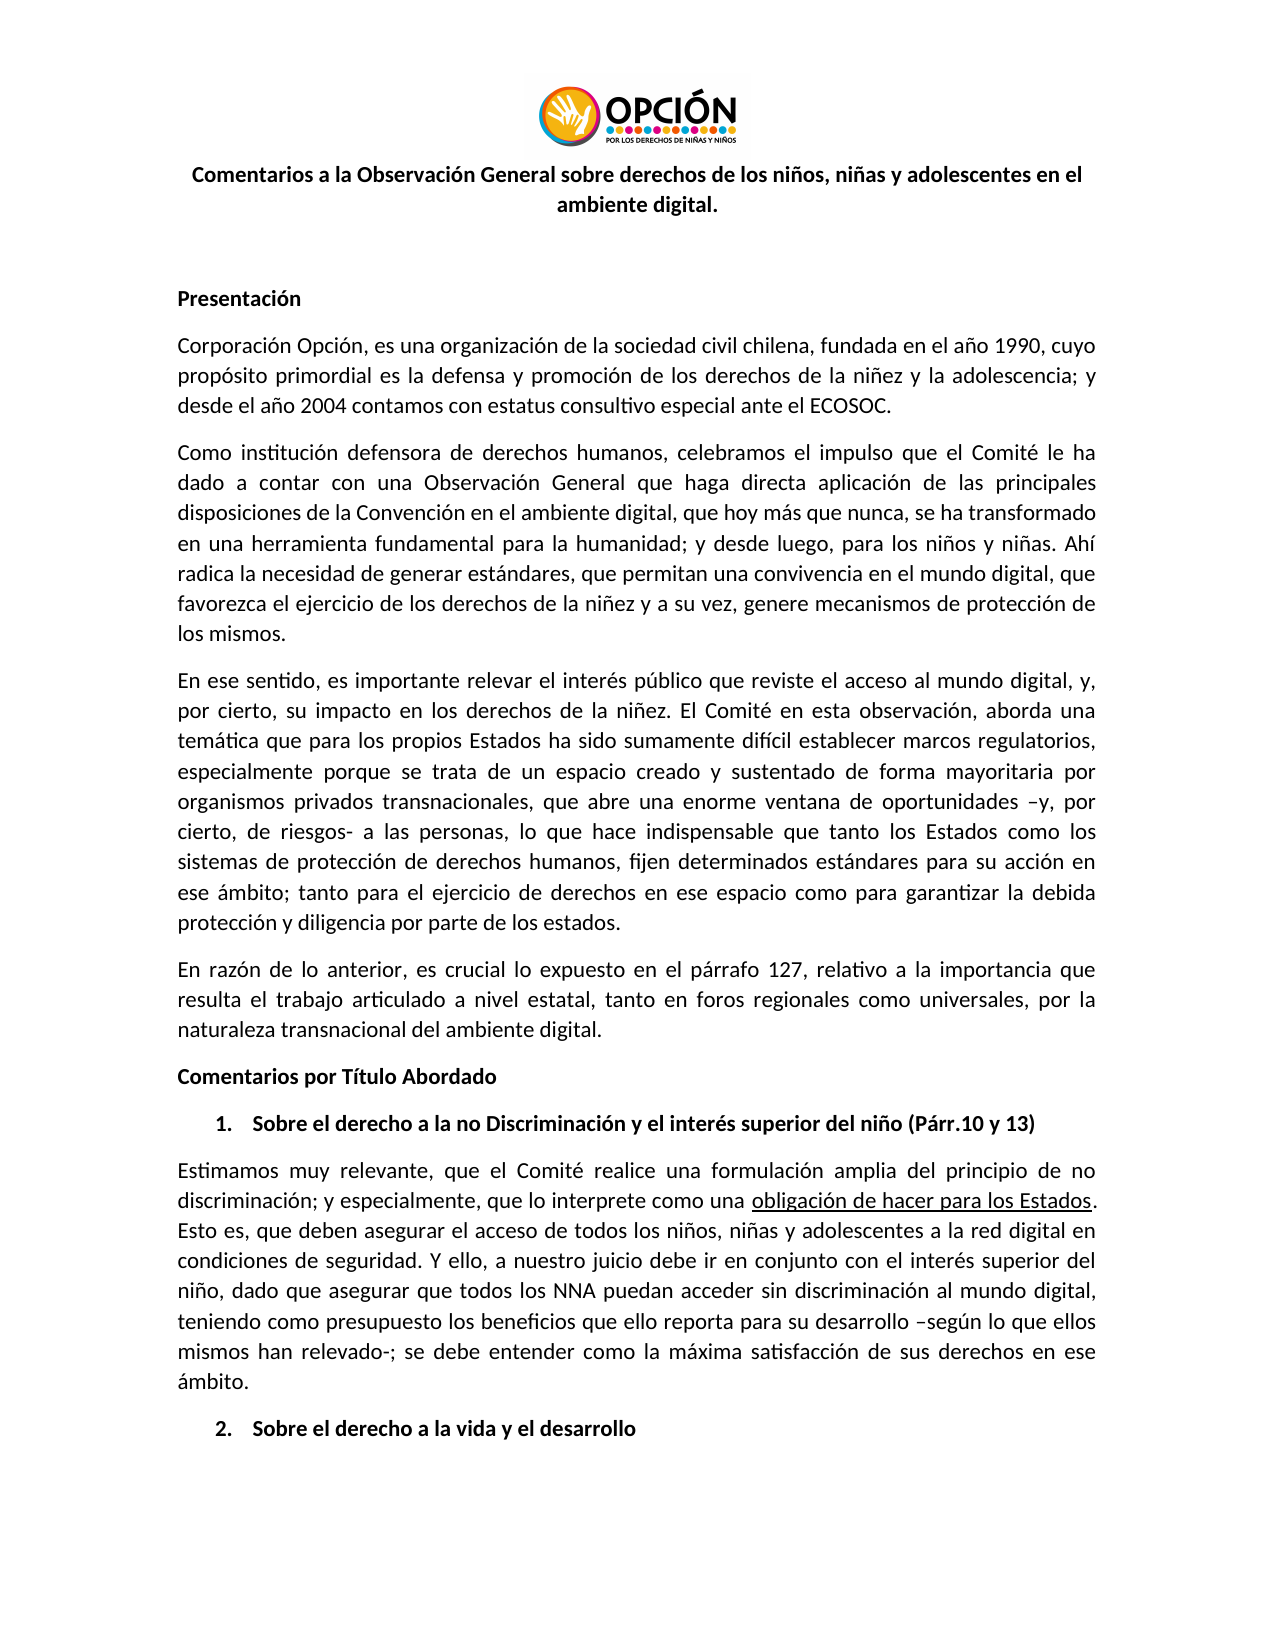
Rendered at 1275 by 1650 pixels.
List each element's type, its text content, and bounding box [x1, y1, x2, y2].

text En razón de lo anterior, es crucial lo expuesto en el párrafo 127, relativo a la importancia que resulta el trabajo articulado a nivel estatal, tanto en foros regionales como universales, por la naturaleza transnacional del ambiente digital. [177, 955, 1098, 1043]
list Sobre el derecho a la vida y el desarrollo [215, 1414, 1098, 1442]
text Presentación [177, 284, 1098, 312]
text Corporación Opción, es una organización de la sociedad civil chilena, fundada en el año 1990, cuyo propósito primordial es la defensa y promoción de los derechos de la niñez y la adolescencia; y desde el año 2004 contamos con estatus consultivo especial ante el ECOSOC. [177, 331, 1098, 419]
text Como institución defensora de derechos humanos, celebramos el impulso que el Comité le ha dado a contar con una Observación General que haga directa aplicación de las principales disposiciones de la Convención en el ambiente digital, que hoy más que nunca, se ha transformado en una herramienta fundamental para la humanidad; y desde luego, para los niños y niñas. Ahí radica la necesidad de generar estándares, que permitan una convivencia en el mundo digital, que favorezca el ejercicio de los derechos de la niñez y a su vez, genere mecanismos de protección de los mismos. [177, 438, 1098, 647]
text Estimamos muy relevante, que el Comité realice una formulación amplia del principio de no discriminación; y especialmente, que lo interprete como una obligación de hacer para los Estados. Esto es, que deben asegurar el acceso de todos los niños, niñas y adolescentes a la red digital en condiciones de seguridad. Y ello, a nuestro juicio debe ir en conjunto con el interés superior del niño, dado que asegurar que todos los NNA puedan acceder sin discriminación al mundo digital, teniendo como presupuesto los beneficios que ello reporta para su desarrollo –según lo que ellos mismos han relevado-; se debe entender como la máxima satisfacción de sus derechos en ese ámbito. [177, 1156, 1098, 1395]
list Sobre el derecho a la no Discriminación y el interés superior del niño (Párr.10 y 13) [215, 1109, 1098, 1137]
text Comentarios a la Observación General sobre derechos de los niños, niñas y adolescentes en el ambiente digital. [177, 160, 1098, 218]
text Comentarios por Título Abordado [177, 1062, 1098, 1090]
picture [523, 73, 752, 160]
text En ese sentido, es importante relevar el interés público que reviste el acceso al mundo digital, y, por cierto, su impacto en los derechos de la niñez. El Comité en esta observación, aborda una temática que para los propios Estados ha sido sumamente difícil establecer marcos regulatorios, especialmente porque se trata de un espacio creado y sustentado de forma mayoritaria por organismos privados transnacionales, que abre una enorme ventana de oportunidades –y, por cierto, de riesgos- a las personas, lo que hace indispensable que tanto los Estados como los sistemas de protección de derechos humanos, fijen determinados estándares para su acción en ese ámbito; tanto para el ejercicio de derechos en ese espacio como para garantizar la debida protección y diligencia por parte de los estados. [177, 666, 1098, 936]
